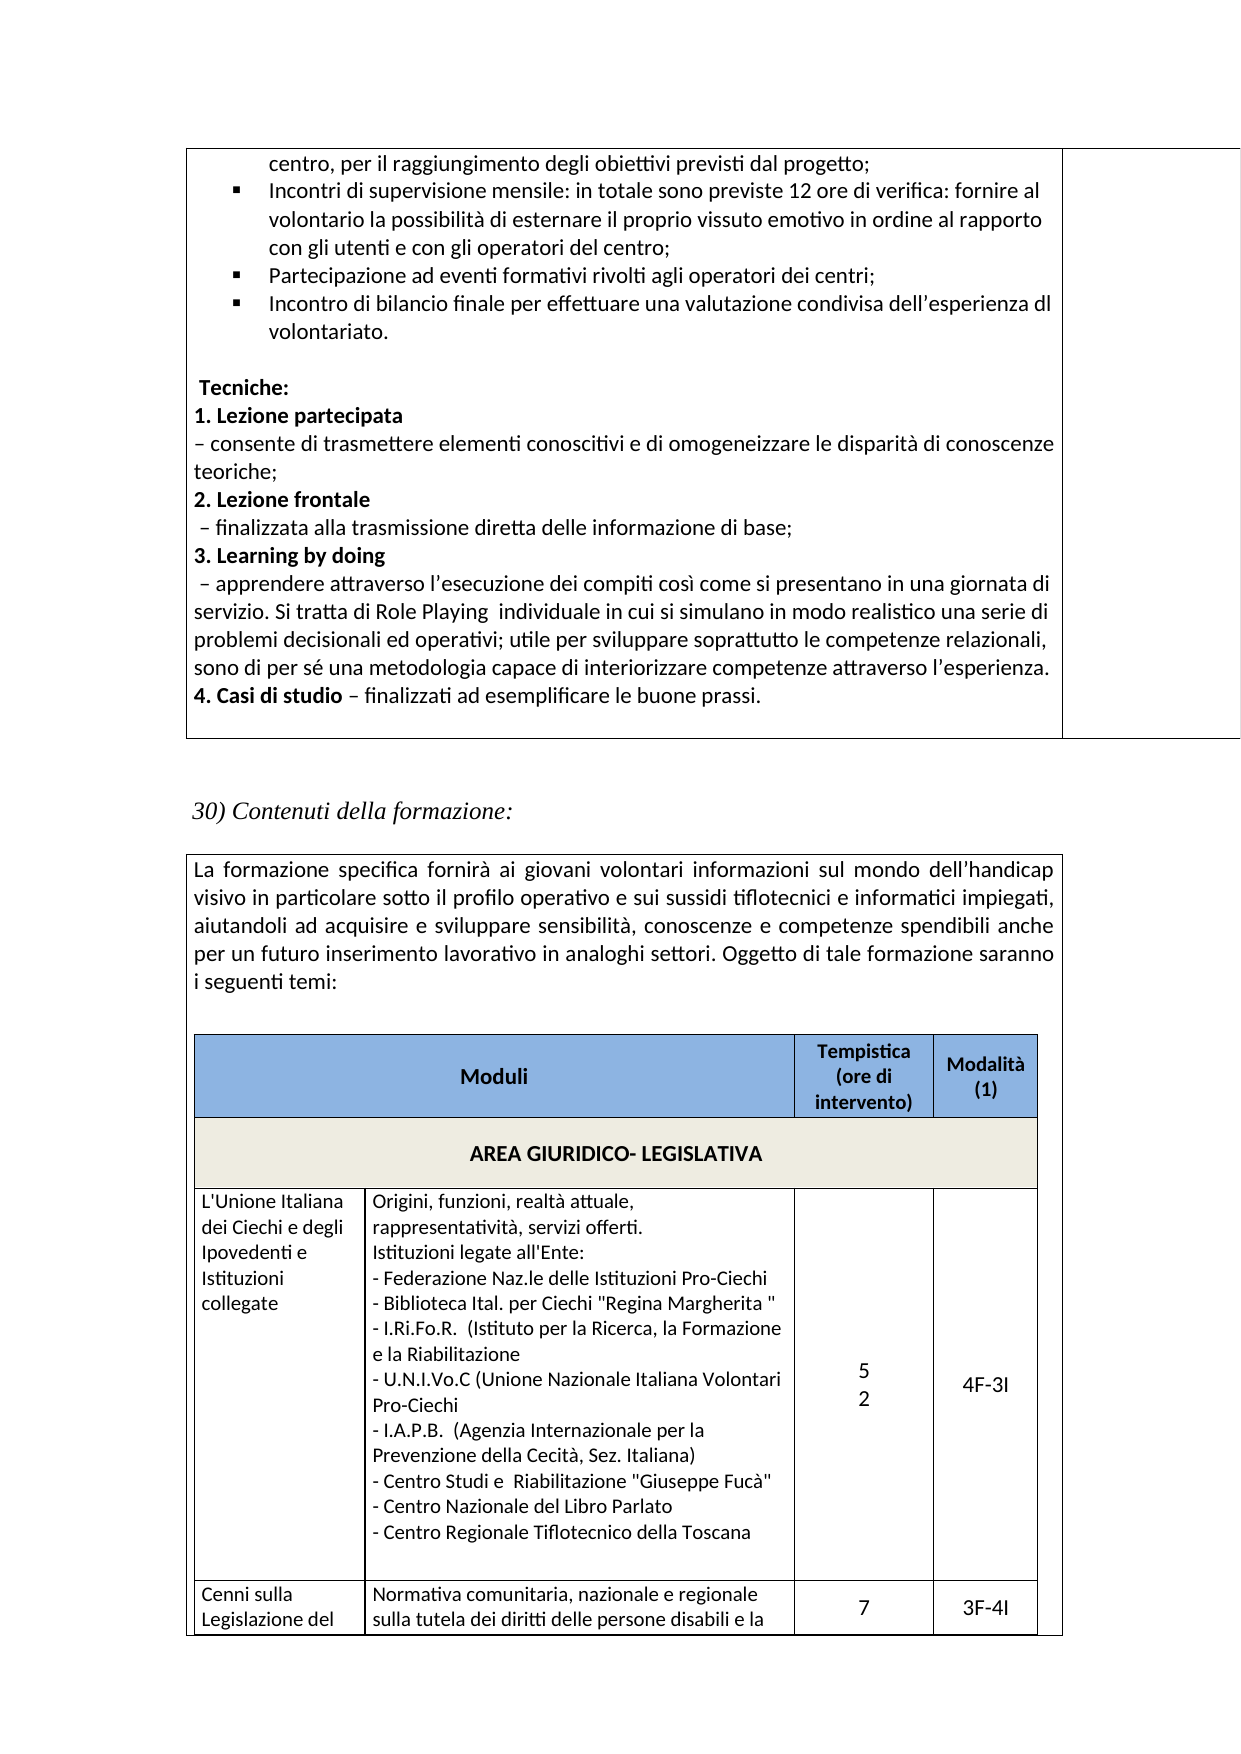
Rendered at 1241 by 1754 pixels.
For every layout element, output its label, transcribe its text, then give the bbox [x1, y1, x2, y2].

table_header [187, 149, 1062, 738]
text 30) Contenuti della formazione: [192, 796, 1122, 825]
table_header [187, 855, 1062, 1635]
table_header [1063, 149, 1240, 738]
